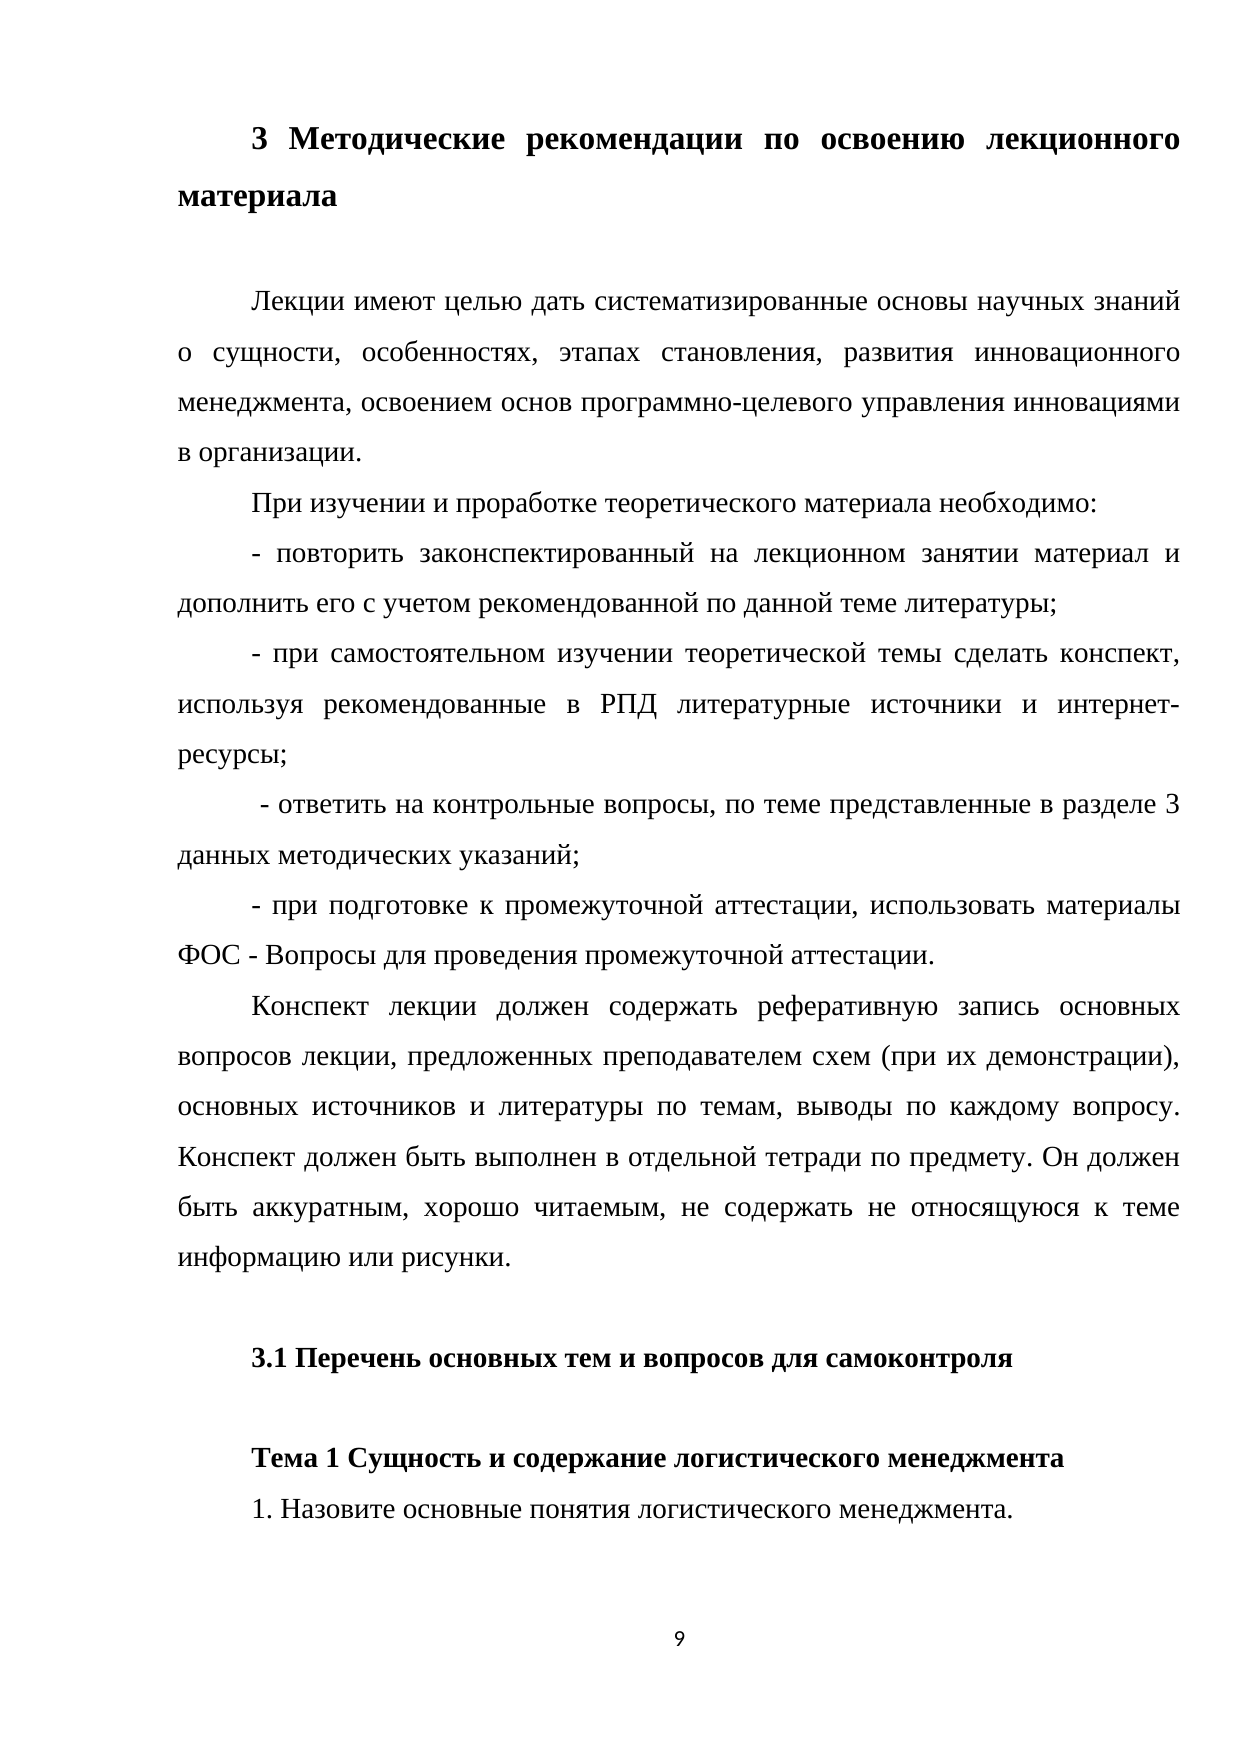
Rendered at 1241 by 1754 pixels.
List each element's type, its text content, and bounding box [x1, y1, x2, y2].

text Лекции имеют целью дать систематизированные основы научных знаний о сущности, особенностях, этапах становления, развития инновационного менеджмента, освоением основ программно-целевого управления инновациями в организации. [177, 283, 1181, 468]
text 1. Назовите основные понятия логистического менеджмента. [177, 1491, 1181, 1524]
text Конспект лекции должен содержать реферативную запись основных вопросов лекции, предложенных преподавателем схем (при их демонстрации), основных источников и литературы по темам, выводы по каждому вопросу. Конспект должен быть выполнен в отдельной тетради по предмету. Он должен быть аккуратным, хорошо читаемым, не содержать не относящуюся к теме информацию или рисунки. [177, 988, 1181, 1273]
subtitle 3.1 Перечень основных тем и вопросов для самоконтроля [177, 1340, 1181, 1373]
text - ответить на контрольные вопросы, по теме представленные в разделе 3 данных методических указаний; [177, 787, 1181, 870]
text - при самостоятельном изучении теоретической темы сделать конспект, используя рекомендованные в РПД литературные источники и интернет-ресурсы; [177, 636, 1181, 770]
text - повторить законспектированный на лекционном занятии материал и дополнить его с учетом рекомендованной по данной теме литературы; [177, 535, 1181, 619]
text При изучении и проработке теоретического материала необходимо: [177, 485, 1181, 518]
subtitle 3 Методические рекомендации по освоению лекционного материала [177, 118, 1181, 214]
text Тема 1 Сущность и содержание логистического менеджмента [177, 1441, 1181, 1474]
text - при подготовке к промежуточной аттестации, использовать материалы ФОС - Вопросы для проведения промежуточной аттестации. [177, 887, 1181, 971]
